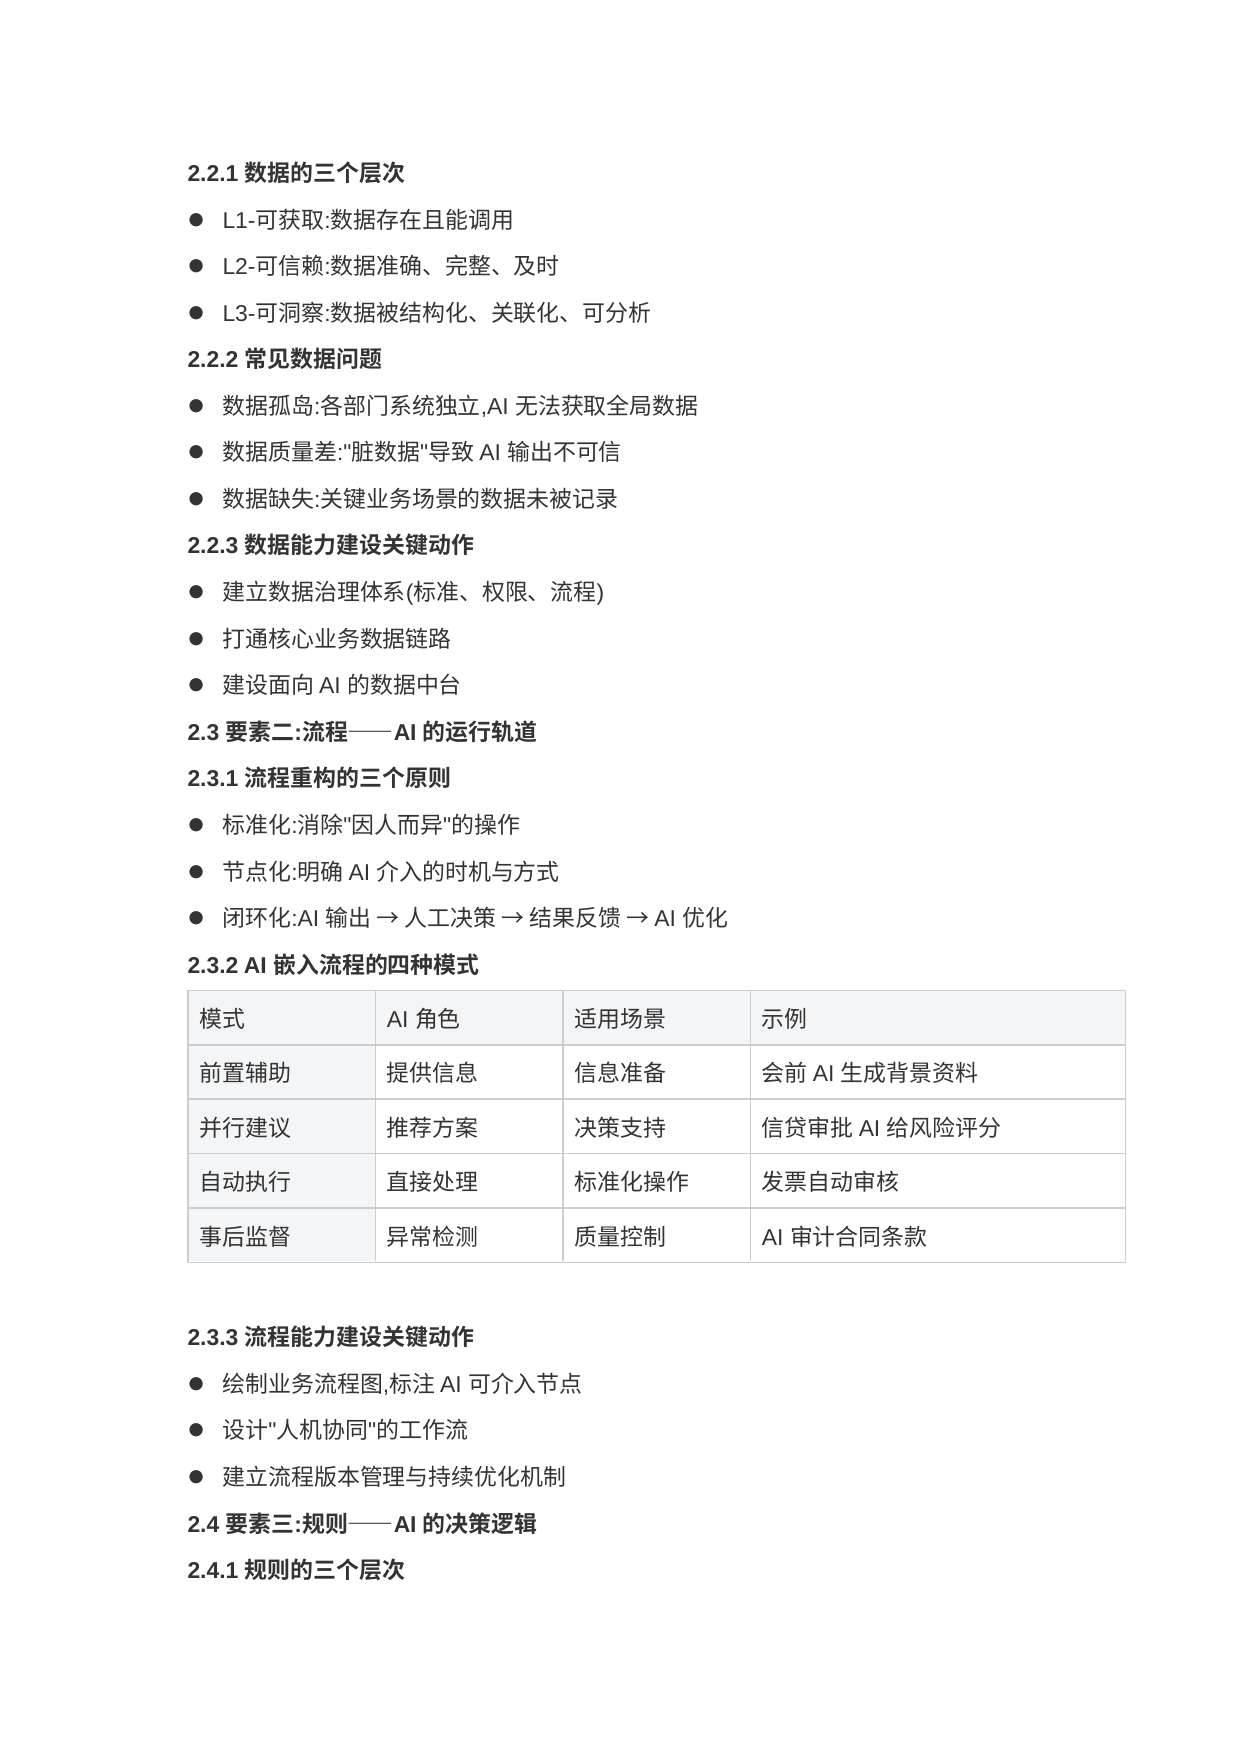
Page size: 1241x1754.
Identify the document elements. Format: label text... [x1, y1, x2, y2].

list 数据孤岛:各部门系统独立,AI 无法获取全局数据 [187, 384, 1053, 424]
list 建立流程版本管理与持续优化机制 [187, 1455, 1053, 1496]
list L2-可信赖:数据准确、完整、及时 [187, 244, 1053, 285]
list L3-可洞察:数据被结构化、关联化、可分析 [187, 291, 1053, 331]
table_cell AI 审计合同条款 [751, 1209, 1125, 1261]
list 数据缺失:关键业务场景的数据未被记录 [187, 477, 1053, 518]
table_cell 事后监督 [189, 1209, 375, 1261]
table_header 示例 [751, 991, 1125, 1044]
table_header 模式 [189, 991, 375, 1044]
list 闭环化:AI 输出 → 人工决策 → 结果反馈 → AI 优化 [187, 896, 1053, 937]
text 2.3 要素二:流程——AI 的运行轨道 [187, 710, 1053, 750]
table_cell 会前 AI 生成背景资料 [751, 1046, 1125, 1098]
list 建立数据治理体系(标准、权限、流程) [187, 570, 1053, 611]
table_cell 前置辅助 [189, 1046, 375, 1098]
list 建设面向 AI 的数据中台 [187, 663, 1053, 704]
table_cell 质量控制 [564, 1209, 750, 1261]
table_cell 自动执行 [189, 1154, 375, 1207]
table_cell 信息准备 [564, 1046, 750, 1098]
text 2.2.2 常见数据问题 [187, 338, 1053, 378]
table_cell 直接处理 [376, 1154, 562, 1207]
list 节点化:明确 AI 介入的时机与方式 [187, 850, 1053, 890]
table_cell 信贷审批 AI 给风险评分 [751, 1100, 1125, 1153]
text 2.3.1 流程重构的三个原则 [187, 757, 1053, 797]
list 设计"人机协同"的工作流 [187, 1409, 1053, 1449]
table_header 适用场景 [564, 991, 750, 1044]
table_cell 推荐方案 [376, 1100, 562, 1153]
text 2.4.1 规则的三个层次 [187, 1548, 1053, 1589]
table_cell 标准化操作 [564, 1154, 750, 1207]
list 数据质量差:"脏数据"导致 AI 输出不可信 [187, 431, 1053, 471]
text 2.3.3 流程能力建设关键动作 [187, 1316, 1053, 1356]
list 打通核心业务数据链路 [187, 617, 1053, 657]
list 绘制业务流程图,标注 AI 可介入节点 [187, 1362, 1053, 1403]
text 2.3.2 AI 嵌入流程的四种模式 [187, 943, 1053, 983]
table_cell 发票自动审核 [751, 1154, 1125, 1207]
table_header AI 角色 [376, 991, 562, 1044]
table_cell 提供信息 [376, 1046, 562, 1098]
text 2.4 要素三:规则——AI 的决策逻辑 [187, 1502, 1053, 1542]
table_cell 异常检测 [376, 1209, 562, 1261]
list 标准化:消除"因人而异"的操作 [187, 803, 1053, 843]
table_cell 并行建议 [189, 1100, 375, 1153]
list L1-可获取:数据存在且能调用 [187, 198, 1053, 238]
table_cell 决策支持 [564, 1100, 750, 1153]
text 2.2.1 数据的三个层次 [187, 151, 1053, 192]
text 2.2.3 数据能力建设关键动作 [187, 524, 1053, 564]
